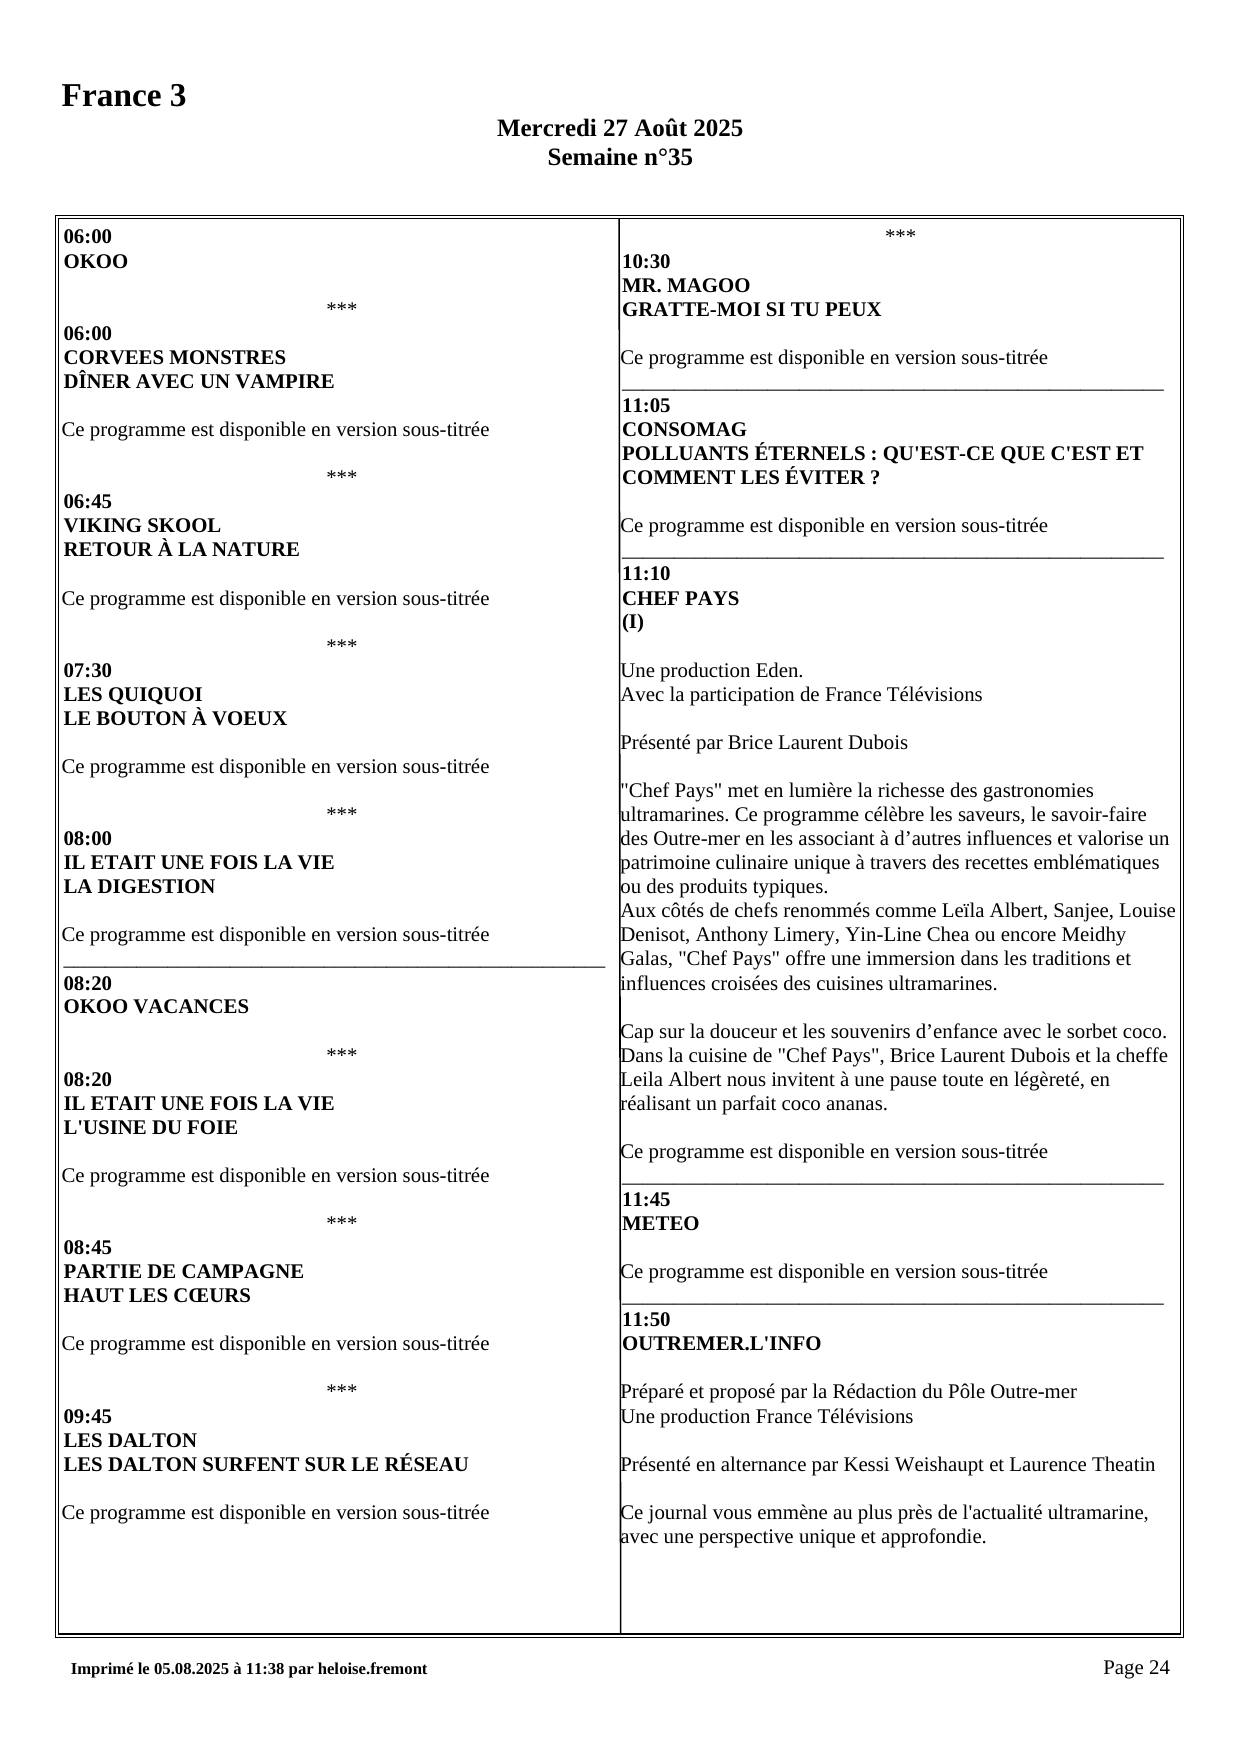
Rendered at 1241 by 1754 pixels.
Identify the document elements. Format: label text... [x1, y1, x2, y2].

text Une production Eden. Avec la participation de France Télévisions Présenté par Brice Laurent Dubois "Chef Pays" met en lumière la richesse des gastronomies ultramarines. Ce programme célèbre les saveurs, le savoir-faire des Outre-mer en les associant à d’autres influences et valorise un patrimoine culinaire unique à travers des recettes emblématiques ou des produits typiques. Aux côtés de chefs renommés comme Leïla Albert, Sanjee, Louise Denisot, Anthony Limery, Yin-Line Chea ou encore Meidhy Galas, "Chef Pays" offre une immersion dans les traditions et influences croisées des cuisines ultramarines. Cap sur la douceur et les souvenirs d’enfance avec le sorbet coco. Dans la cuisine de "Chef Pays", Brice Laurent Dubois et la cheffe Leila Albert nous invitent à une pause toute en légèreté, en réalisant un parfait coco ananas. [620, 633, 1179, 1115]
text Ce programme est disponible en version sous-titrée [61, 1163, 620, 1187]
text LA DIGESTION [63, 874, 620, 898]
text 06:45 [63, 489, 620, 513]
text *** [63, 633, 620, 658]
text Ce programme est disponible en version sous-titrée [620, 513, 1179, 537]
text Ce programme est disponible en version sous-titrée [61, 1331, 620, 1355]
text *** [63, 297, 620, 321]
text CORVEES MONSTRES [63, 345, 620, 369]
text ____________________________________________________ [622, 537, 1179, 561]
text Préparé et proposé par la Rédaction du Pôle Outre-mer Une production France Télévisions Présenté en alternance par Kessi Weishaupt et Laurence Theatin Ce journal vous emmène au plus près de l'actualité ultramarine, avec une perspective unique et approfondie. [620, 1355, 1179, 1596]
text Ce programme est disponible en version sous-titrée [620, 1139, 1179, 1163]
text ____________________________________________________ [622, 1283, 1179, 1307]
text PARTIE DE CAMPAGNE [63, 1259, 620, 1283]
text HAUT LES CŒURS [63, 1283, 620, 1307]
text Ce programme est disponible en version sous-titrée [620, 1259, 1179, 1283]
text ____________________________________________________ [63, 946, 620, 970]
text 08:20 [63, 1067, 620, 1091]
text 06:00 [63, 321, 620, 345]
text VIKING SKOOL [63, 513, 620, 537]
text *** [63, 1379, 620, 1403]
text *** [63, 1211, 620, 1235]
text Ce programme est disponible en version sous-titrée [61, 922, 620, 946]
text LE BOUTON À VOEUX [63, 706, 620, 730]
text 11:05 [622, 393, 1179, 417]
text IL ETAIT UNE FOIS LA VIE [63, 1091, 620, 1115]
text CONSOMAG [622, 417, 1179, 441]
text *** [622, 224, 1179, 248]
text LES QUIQUOI [63, 682, 620, 706]
text 11:50 [622, 1307, 1179, 1331]
text LES DALTON SURFENT SUR LE RÉSEAU [63, 1452, 620, 1476]
text DÎNER AVEC UN VAMPIRE [63, 369, 620, 393]
text 11:45 [622, 1187, 1179, 1211]
text RETOUR À LA NATURE [63, 537, 620, 561]
text 07:30 [63, 658, 620, 682]
text GRATTE-MOI SI TU PEUX [622, 297, 1179, 321]
text *** [63, 465, 620, 489]
text Ce programme est disponible en version sous-titrée [61, 417, 620, 441]
text 10:30 [622, 248, 1179, 273]
text LES DALTON [63, 1428, 620, 1452]
text Ce programme est disponible en version sous-titrée [61, 1500, 620, 1524]
text 08:45 [63, 1235, 620, 1259]
text IL ETAIT UNE FOIS LA VIE [63, 850, 620, 874]
text CHEF PAYS [622, 585, 1179, 609]
text OUTREMER.L'INFO [622, 1331, 1179, 1355]
text *** [63, 1043, 620, 1067]
text 08:00 [63, 826, 620, 850]
text POLLUANTS ÉTERNELS : QU'EST-CE QUE C'EST ET COMMENT LES ÉVITER ? [622, 441, 1179, 489]
text 06:00 [63, 224, 620, 248]
text Ce programme est disponible en version sous-titrée [61, 585, 620, 609]
text *** [63, 802, 620, 826]
text 11:10 [622, 561, 1179, 585]
text ____________________________________________________ [622, 369, 1179, 393]
text L'USINE DU FOIE [63, 1115, 620, 1139]
text OKOO [63, 248, 620, 273]
text MR. MAGOO [622, 273, 1179, 297]
text 08:20 [63, 970, 620, 994]
text OKOO VACANCES [63, 994, 620, 1018]
text (I) [622, 609, 1179, 633]
text ____________________________________________________ [622, 1163, 1179, 1187]
text Ce programme est disponible en version sous-titrée [61, 754, 620, 778]
text METEO [622, 1211, 1179, 1235]
text Ce programme est disponible en version sous-titrée [620, 345, 1179, 369]
text 09:45 [63, 1403, 620, 1428]
